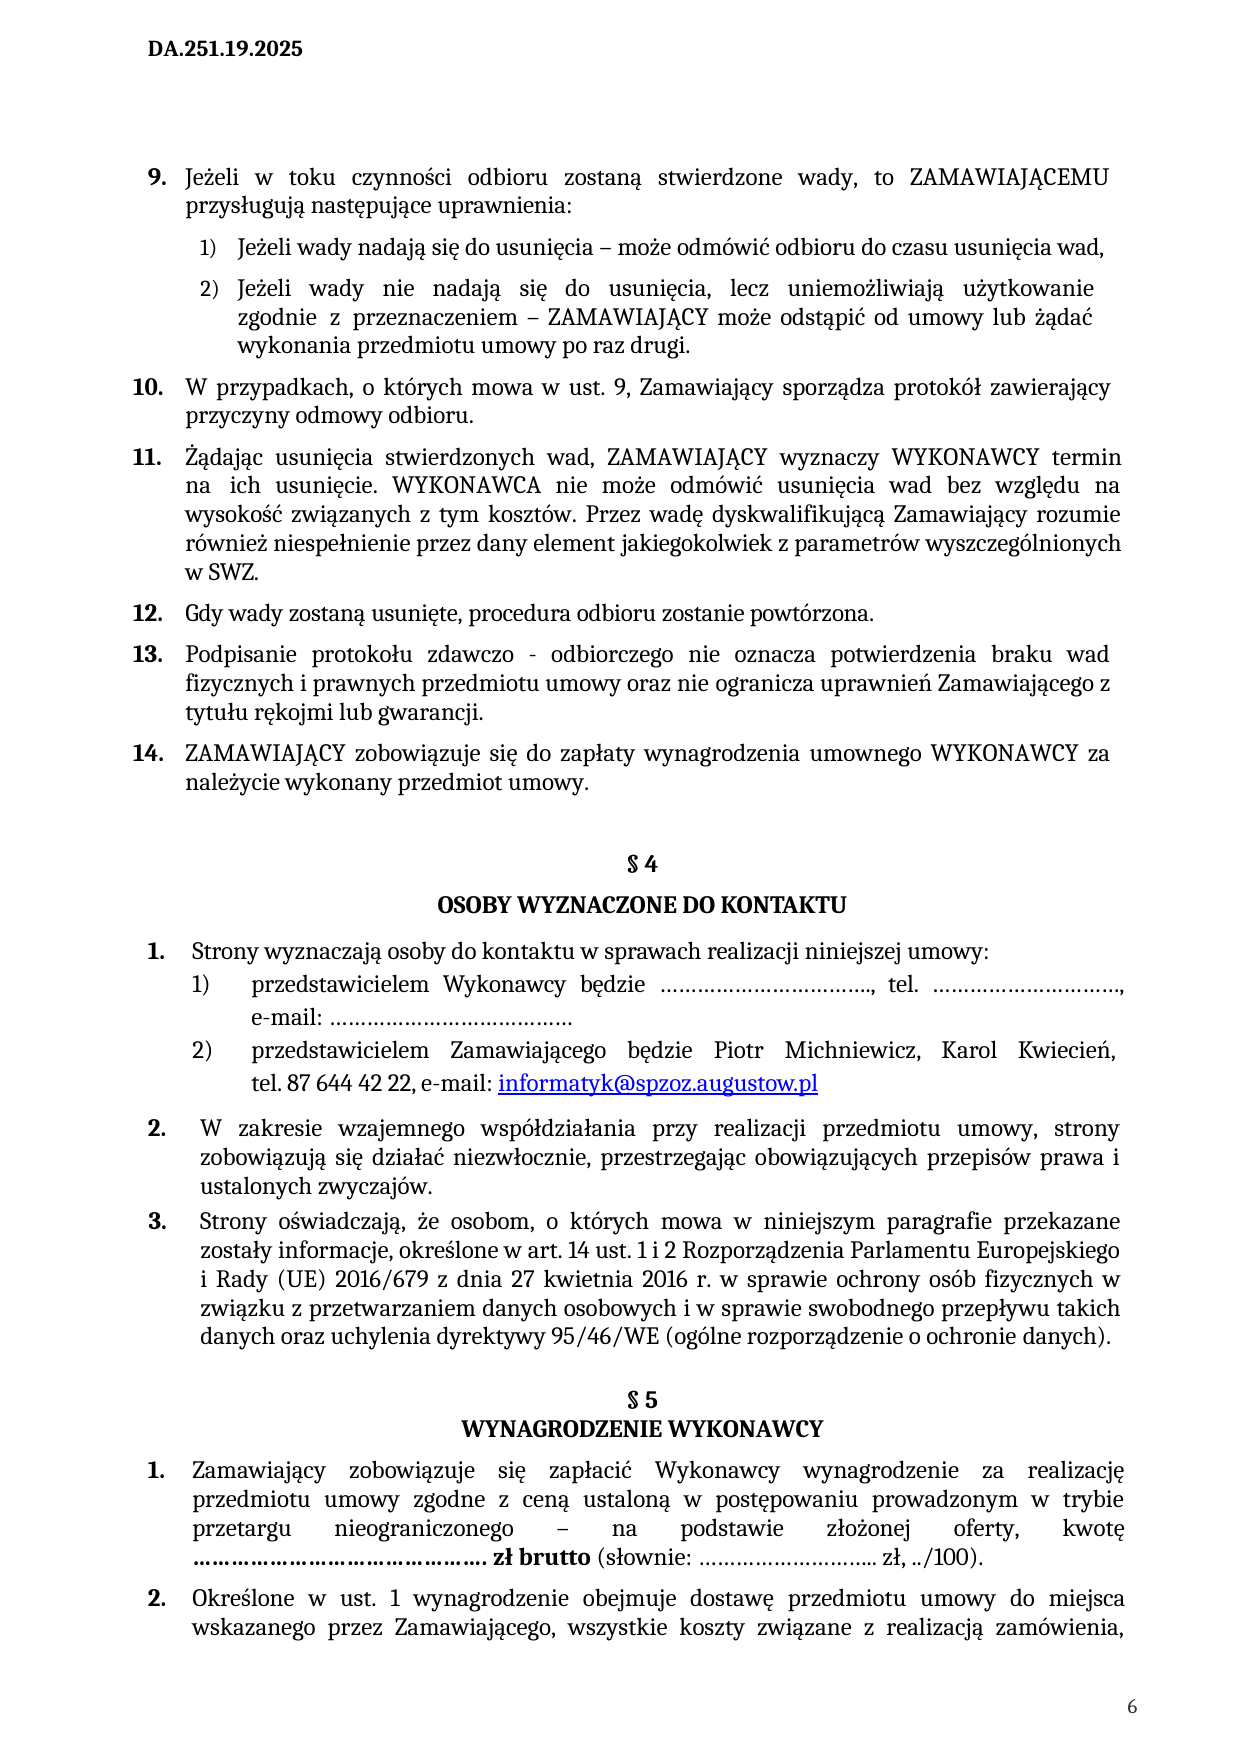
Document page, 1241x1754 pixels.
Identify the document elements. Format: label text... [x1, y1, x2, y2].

list Zamawiający zobowiązuje się zapłacić Wykonawcy wynagrodzenie za realizację przedmiotu umowy zgodne z ceną ustaloną w postępowaniu prowadzonym w trybie przetargu nieograniczonego – na podstawie złożonej oferty, kwotę ………………………………………. zł brutto (słownie: ……………………….. zł, ../100). [148, 1456, 1125, 1571]
text Osoby wyznaczone do kontaktu [148, 891, 1137, 920]
list Podpisanie protokołu zdawczo - odbiorczego nie oznacza potwierdzenia braku wad fizycznych i prawnych przedmiotu umowy oraz nie ogranicza uprawnień Zamawiającego z tytułu rękojmi lub gwarancji. [133, 640, 1111, 726]
list W zakresie wzajemnego współdziałania przy realizacji przedmiotu umowy, strony zobowiązują się działać niezwłocznie, przestrzegając obowiązujących przepisów prawa i ustalonych zwyczajów. [148, 1114, 1121, 1201]
list przedstawicielem Zamawiającego będzie Piotr Michniewicz, Karol Kwiecień, tel. 87 644 42 22, e-mail: informatyk@spzoz.augustow.pl [192, 1036, 1137, 1098]
list W przypadkach, o których mowa w ust. 9, Zamawiający sporządza protokół zawierający przyczyny odmowy odbioru. [133, 372, 1113, 430]
list Jeżeli wady nadają się do usunięcia – może odmówić odbioru do czasu usunięcia wad, [200, 232, 1137, 261]
list Strony oświadczają, że osobom, o których mowa w niniejszym paragrafie przekazane zostały informacje, określone w art. 14 ust. 1 i 2 Rozporządzenia Parlamentu Europejskiego i Rady (UE) 2016/679 z dnia 27 kwietnia 2016 r. w sprawie ochrony osób fizycznych w związku z przetwarzaniem danych osobowych i w sprawie swobodnego przepływu takich danych oraz uchylenia dyrektywy 95/46/WE (ogólne rozporządzenie o ochronie danych). [148, 1207, 1122, 1351]
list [148, 1584, 1125, 1641]
list Jeżeli w toku czynności odbioru zostaną stwierdzone wady, to ZAMAWIAJĄCEMU przysługują następujące uprawnienia: [148, 162, 1111, 220]
list ZAMAWIAJĄCY zobowiązuje się do zapłaty wynagrodzenia umownego WYKONAWCY za należycie wykonany przedmiot umowy. [133, 739, 1111, 796]
text § 5 [148, 1386, 1137, 1415]
text § 4 [148, 850, 1137, 879]
list Jeżeli wady nie nadają się do usunięcia, lecz uniemożliwiają użytkowanie zgodnie z przeznaczeniem – ZAMAWIAJĄCY może odstąpić od umowy lub żądać wykonania przedmiotu umowy po raz drugi. [200, 274, 1094, 360]
list Żądając usunięcia stwierdzonych wad, ZAMAWIAJĄCY wyznaczy WYKONAWCY termin na ich usunięcie. WYKONAWCA nie może odmówić usunięcia wad bez względu na wysokość związanych z tym kosztów. Przez wadę dyskwalifikującą Zamawiający rozumie również niespełnienie przez dany element jakiegokolwiek z parametrów wyszczególnionych w SWZ. [133, 442, 1122, 586]
list Strony wyznaczają osoby do kontaktu w sprawach realizacji niniejszej umowy: [148, 937, 1137, 966]
text WYNAGRODZENIE WYKONAWCY [148, 1415, 1137, 1444]
list przedstawicielem Wykonawcy będzie ……………………………., tel. …………………………, e-mail: ………………………………… [192, 970, 1137, 1032]
list Gdy wady zostaną usunięte, procedura odbioru zostanie powtórzona. [133, 599, 1137, 627]
